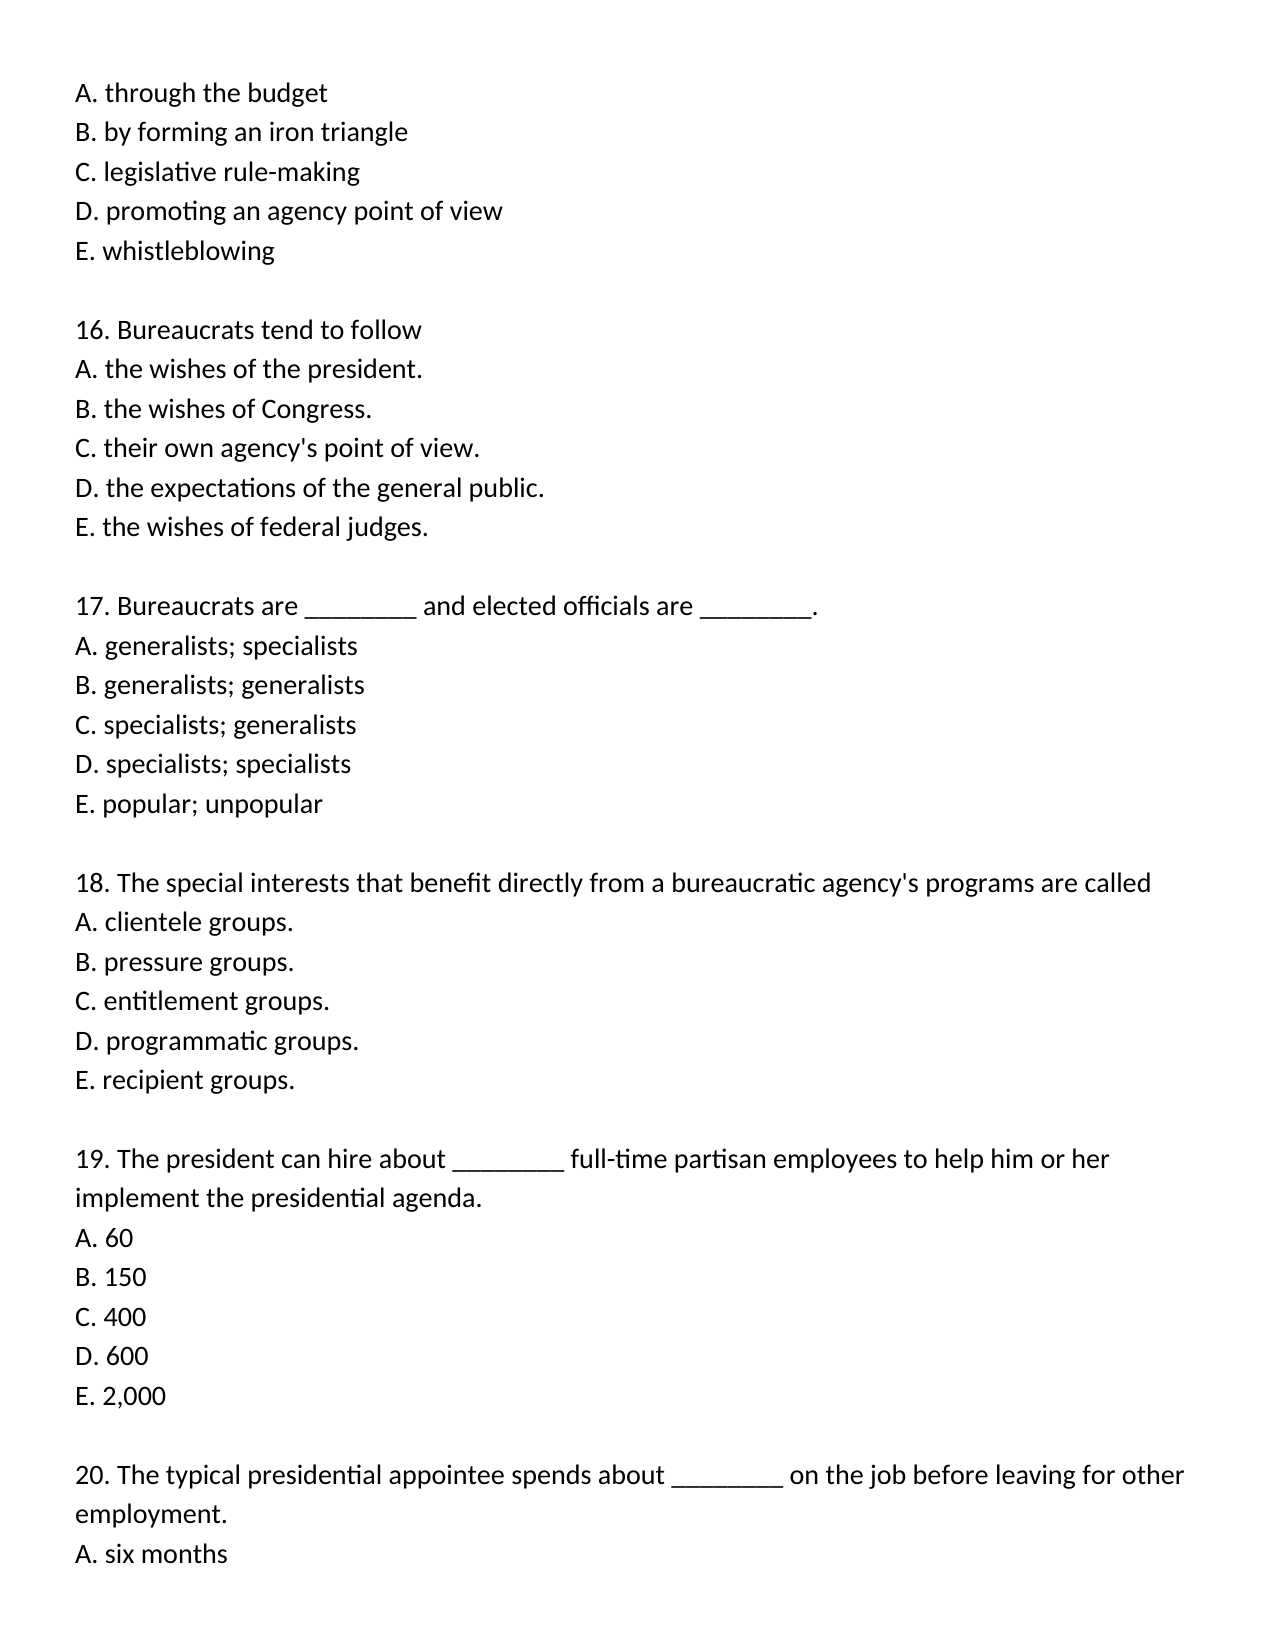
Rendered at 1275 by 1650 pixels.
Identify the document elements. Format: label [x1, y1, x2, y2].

text [75, 75, 1200, 1570]
